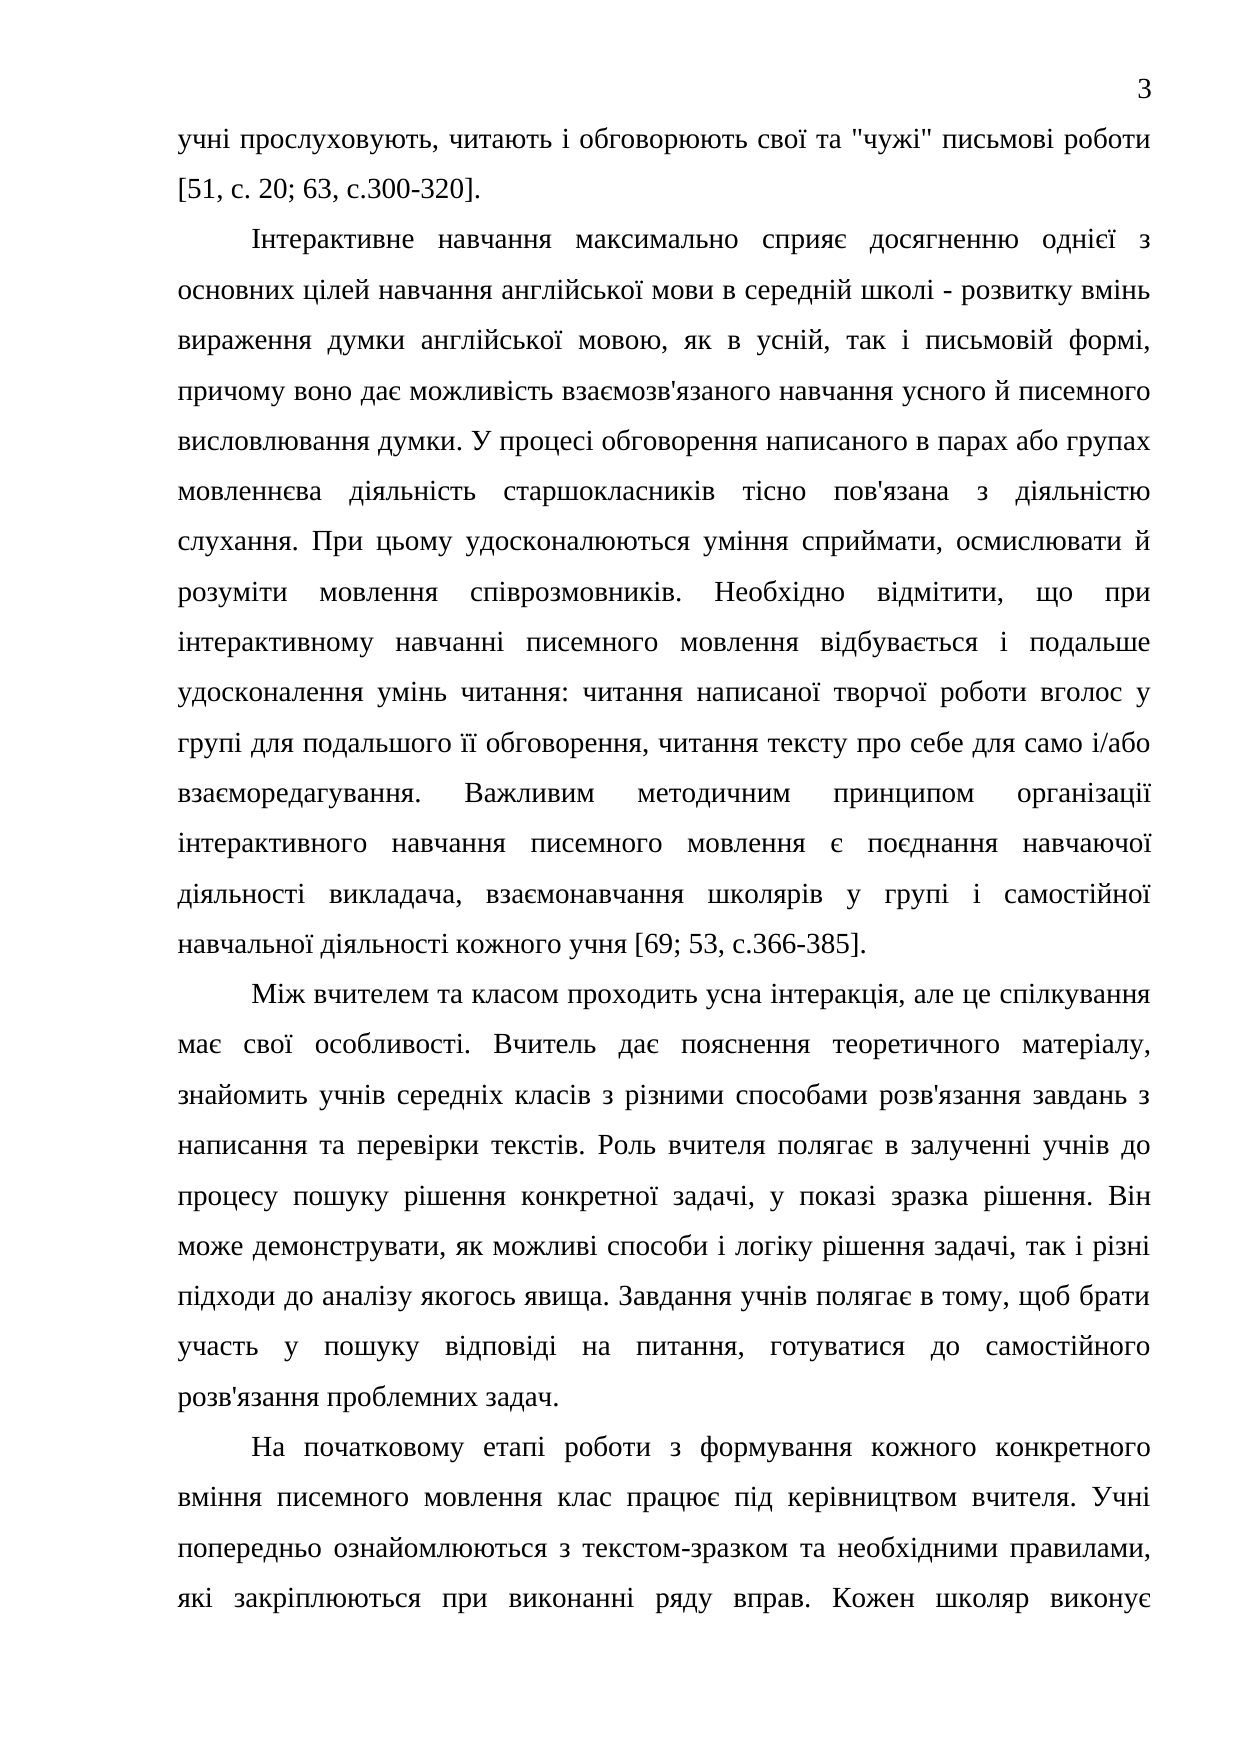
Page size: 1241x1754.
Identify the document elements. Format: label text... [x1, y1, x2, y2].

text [177, 121, 1152, 205]
text Між вчителем та класом проходить усна інтеракція, але це спілкування має свої особливості. Вчитель дає пояснення теоретичного матеріалу, знайомить учнів середніх класів з різними способами розв'язання завдань з написання та перевірки текстів. Роль вчителя полягає в залученні учнів до процесу пошуку рішення конкретної задачі, у показі зразка рішення. Він може демонструвати, як можливі способи і логіку рішення задачі, так і різні підходи до аналізу якогось явища. Завдання учнів полягає в тому, щоб брати участь у пошуку відповіді на питання, готуватися до самостійного розв'язання проблемних задач. [177, 976, 1152, 1412]
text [177, 1429, 1152, 1614]
text Інтерактивне навчання максимально сприяє досягненню однієї з основних цілей навчання англійської мови в середній школі - розвитку вмінь вираження думки англійської мовою, як в усній, так і письмовій формі, причому воно дає можливість взаємозв'язаного навчання усного й писемного висловлювання думки. У процесі обговорення написаного в парах або групах мовленнєва діяльність старшокласників тісно пов'язана з діяльністю слухання. При цьому удосконалюються уміння сприймати, осмислювати й розуміти мовлення співрозмовників. Необхідно відмітити, що при інтерактивному навчанні писемного мовлення відбувається і подальше удосконалення умінь читання: читання написаної творчої роботи вголос у групі для подальшого її обговорення, читання тексту про себе для само і/або взаєморедагування. Важливим методичним принципом організації інтерактивного навчання писемного мовлення є поєднання навчаючої діяльності викладача, взаємонавчання школярів у групі і самостійної навчальної діяльності кожного учня [69; 53, с.366-385]. [177, 222, 1152, 959]
